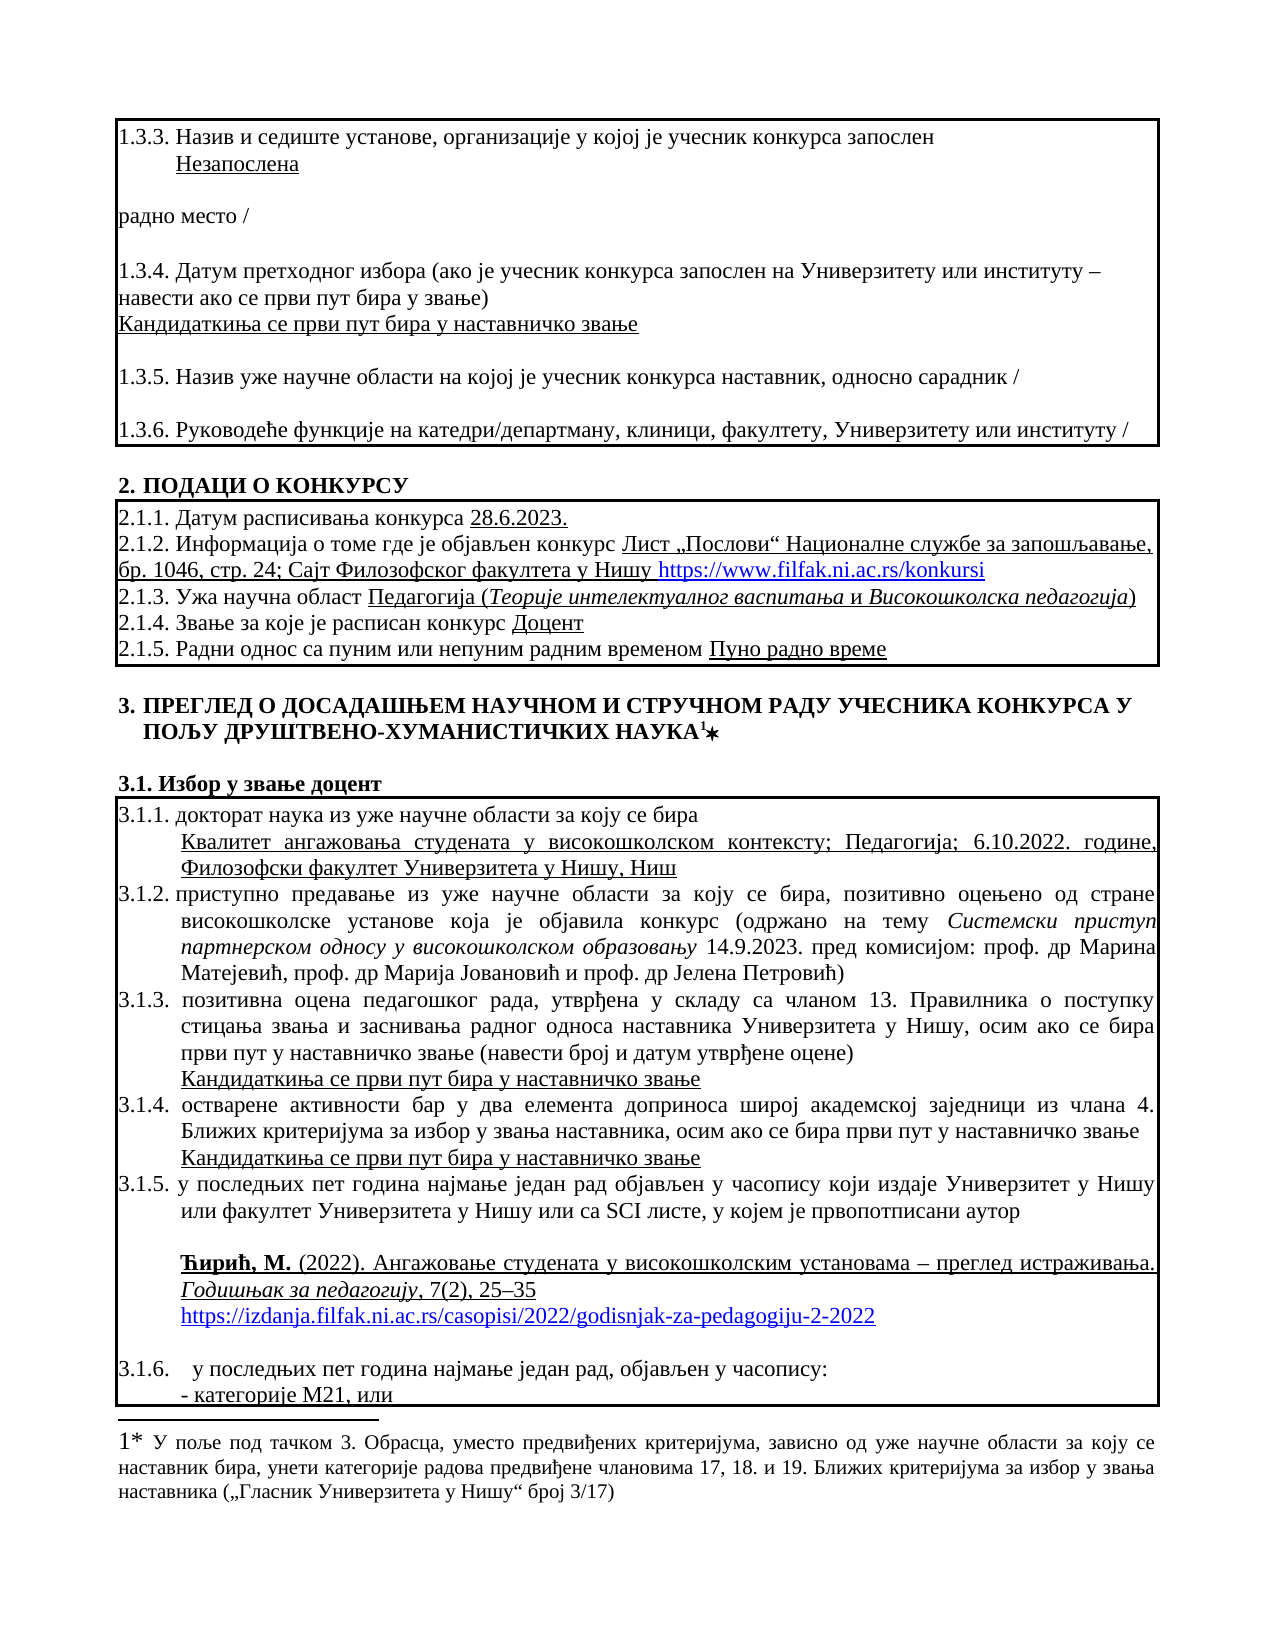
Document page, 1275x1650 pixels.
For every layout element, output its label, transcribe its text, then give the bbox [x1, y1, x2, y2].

text Кандидаткиња се први пут бира у наставничко звање [118, 1065, 1157, 1091]
text - категорије М21, или [118, 1381, 1157, 1404]
text Кандидаткиња се први пут бира у наставничко звање [118, 1144, 1157, 1170]
text 3.1.4. остварене активности бар у два елемента доприноса широј академској заједници из члана 4. Ближих критеријума за избор у звања наставника, осим ако се бира први пут у наставничко звање [118, 1091, 1157, 1144]
text 3.1.3. позитивна оцена педагошког рада, утврђена у складу са чланом 13. Правилника о поступку стицања звања и заснивања радног односа наставника Универзитета у Нишу, осим ако се бира први пут у наставничко звање (навести број и датум утврђене оцене) [118, 986, 1157, 1065]
text 2.1.2. Информација о томе где је објављен конкурс Лист „Послови“ Националне службе за запошљавање, бр. 1046, стр. 24; Сајт Филозофског факултета у Нишу https://www.filfak.ni.ac.rs/konkursi [118, 530, 1157, 583]
text Квалитет ангажовања студената у високошколском контексту; Педагогија; 6.10.2022. године, Филозофски факултет Универзитета у Нишу, Ниш [118, 828, 1157, 880]
text 2.1.3. Ужа научна област Педагогија (Теорије интелектуалног васпитања и Високошколска педагогија) [118, 583, 1157, 609]
text 3.1.1. докторат наука из уже научне области за коју се бира [118, 799, 1157, 828]
text радно место / [118, 202, 1157, 229]
text https://izdanja.filfak.ni.ac.rs/casopisi/2022/godisnjak-za-pedagogiju-2-2022 [118, 1302, 1157, 1328]
text Кандидаткиња се први пут бира у наставничко звање [118, 310, 1157, 337]
text 2.1.5. Радни однос са пуним или непуним радним временом Пуно радно време [118, 630, 1157, 664]
text 3. ПРЕГЛЕД О ДОСАДАШЊЕМ НАУЧНОМ И СТРУЧНОМ РАДУ УЧЕСНИКА КОНКУРСА У ПОЉУ ДРУШТВЕНО-ХУМАНИСТИЧКИХ НАУКА [118, 692, 1157, 745]
text Ћирић, М. (2022). Ангажовање студената у високошколским установама – преглед истраживања. Годишњак за педагогију, 7(2), 25–35 [118, 1249, 1157, 1302]
text 1.3.5. Назив уже научне области на којој је учесник конкурса наставник, односно сарадник / [118, 363, 1157, 410]
text 2.1.4. Звање за које је расписан конкурс Доцент [118, 609, 1157, 630]
text Незапослена [118, 150, 1157, 176]
text 1.3.6. Руководеће функције на катедри/департману, клиници, факултету, Универзитету или институту / [118, 410, 1157, 444]
text 3.1.2. приступно предавање из уже научне области за коју се бира, позитивно оцењено од стране високошколске установе која је објавила конкурс (одржано на тему Системски приступ партнерском односу у високошколском образовању 14.9.2023. пред комисијом: проф. др Марина Матејевић, проф. др Марија Јовановић и проф. др Јелена Петровић) [118, 880, 1157, 986]
text 2. ПОДАЦИ О КОНКУРСУ [118, 472, 1157, 498]
text 1.3.3. Назив и седиште установе, организације у којој је учесник конкурса запослен [118, 121, 1157, 150]
text 1.3.4. Датум претходног избора (ако је учесник конкурса запослен на Универзитету или институту – навести ако се први пут бира у звање) [118, 257, 1157, 310]
text 3.1. Избор у звање доцент [118, 770, 1157, 796]
text 3.1.5. у последњих пет година најмање један рад објављен у часопису који издаје Универзитет у Нишу или факултет Универзитета у Нишу или са SCI листе, у којем је првопотписани аутор [118, 1170, 1157, 1223]
text 3.1.6. у последњих пет година најмање један рад, објављен у часопису: [118, 1355, 1157, 1381]
text 2.1.1. Датум расписивања конкурса 28.6.2023. [118, 502, 1157, 530]
